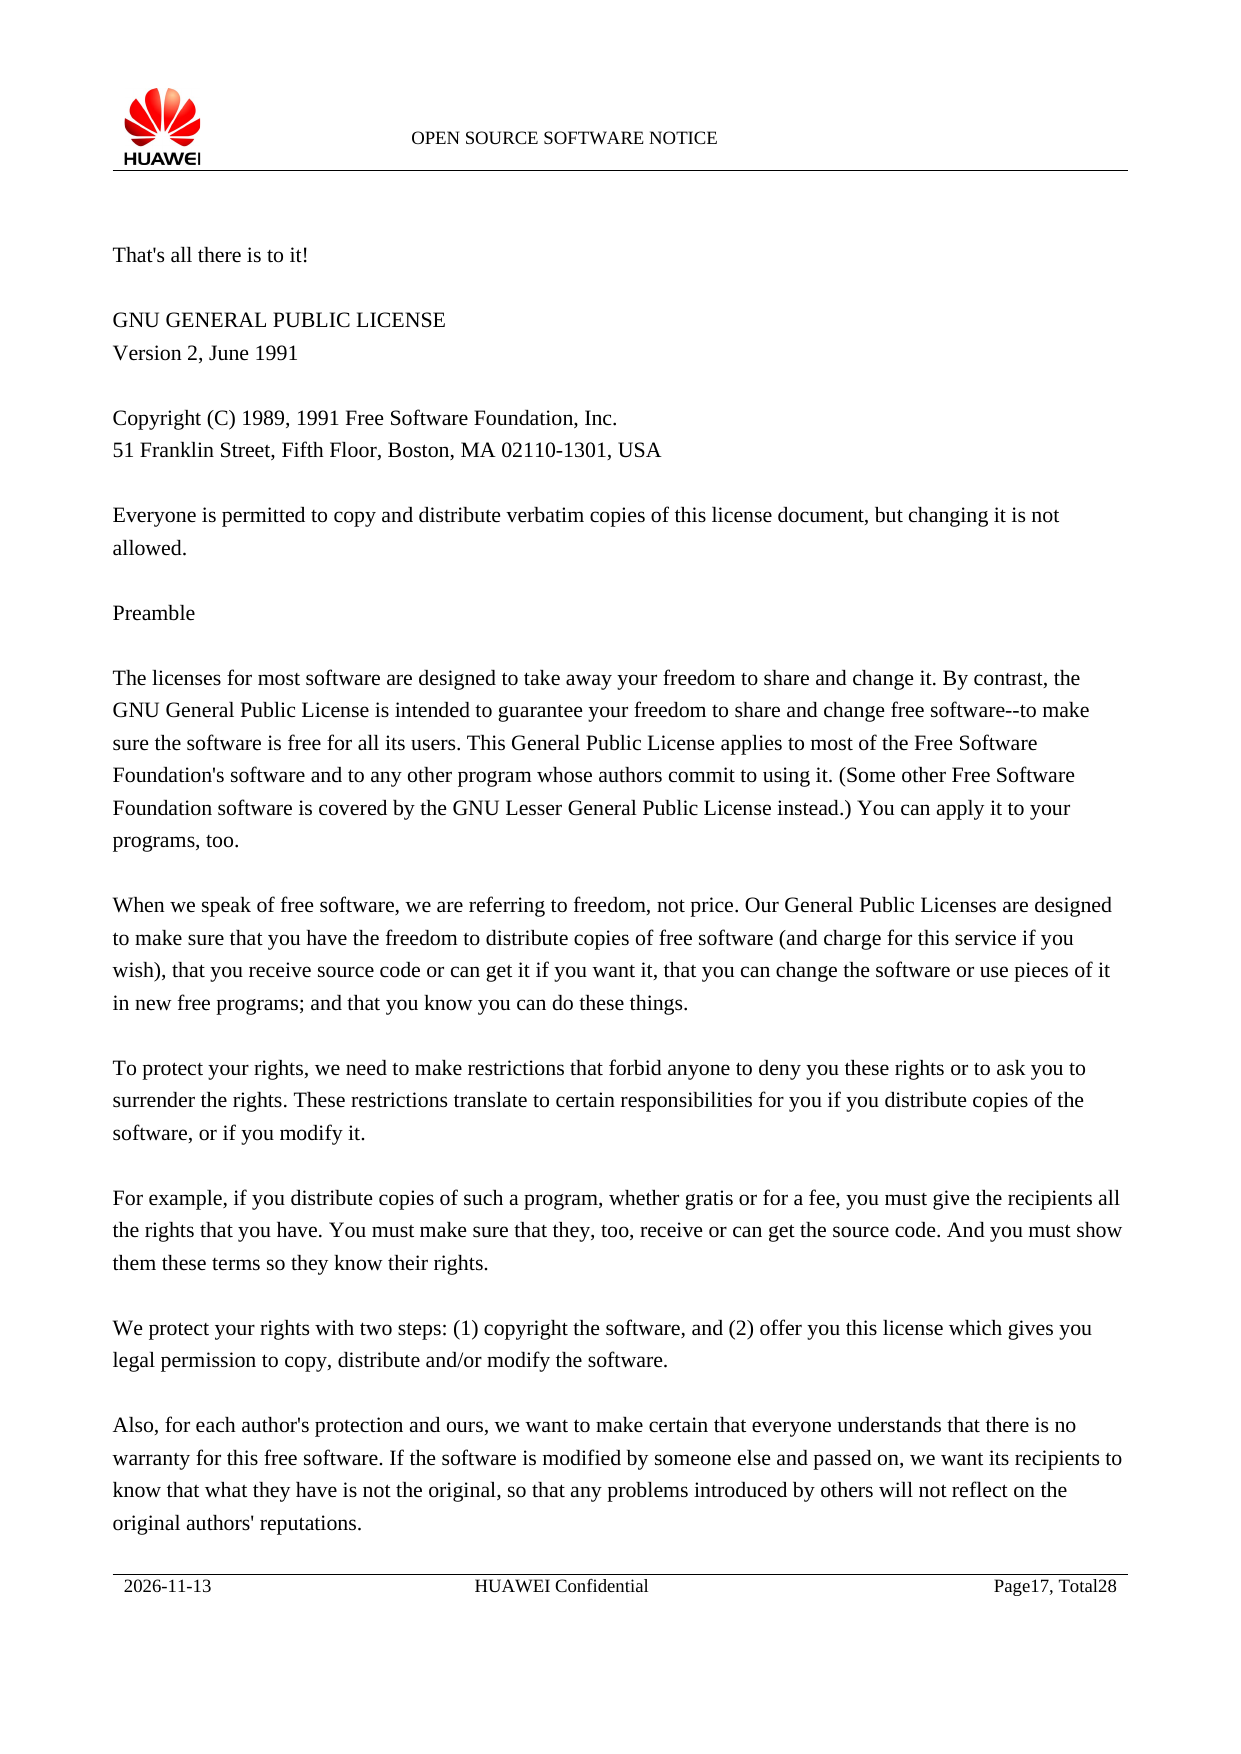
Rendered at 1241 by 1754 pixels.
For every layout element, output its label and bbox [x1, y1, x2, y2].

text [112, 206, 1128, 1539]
picture [124, 88, 201, 165]
